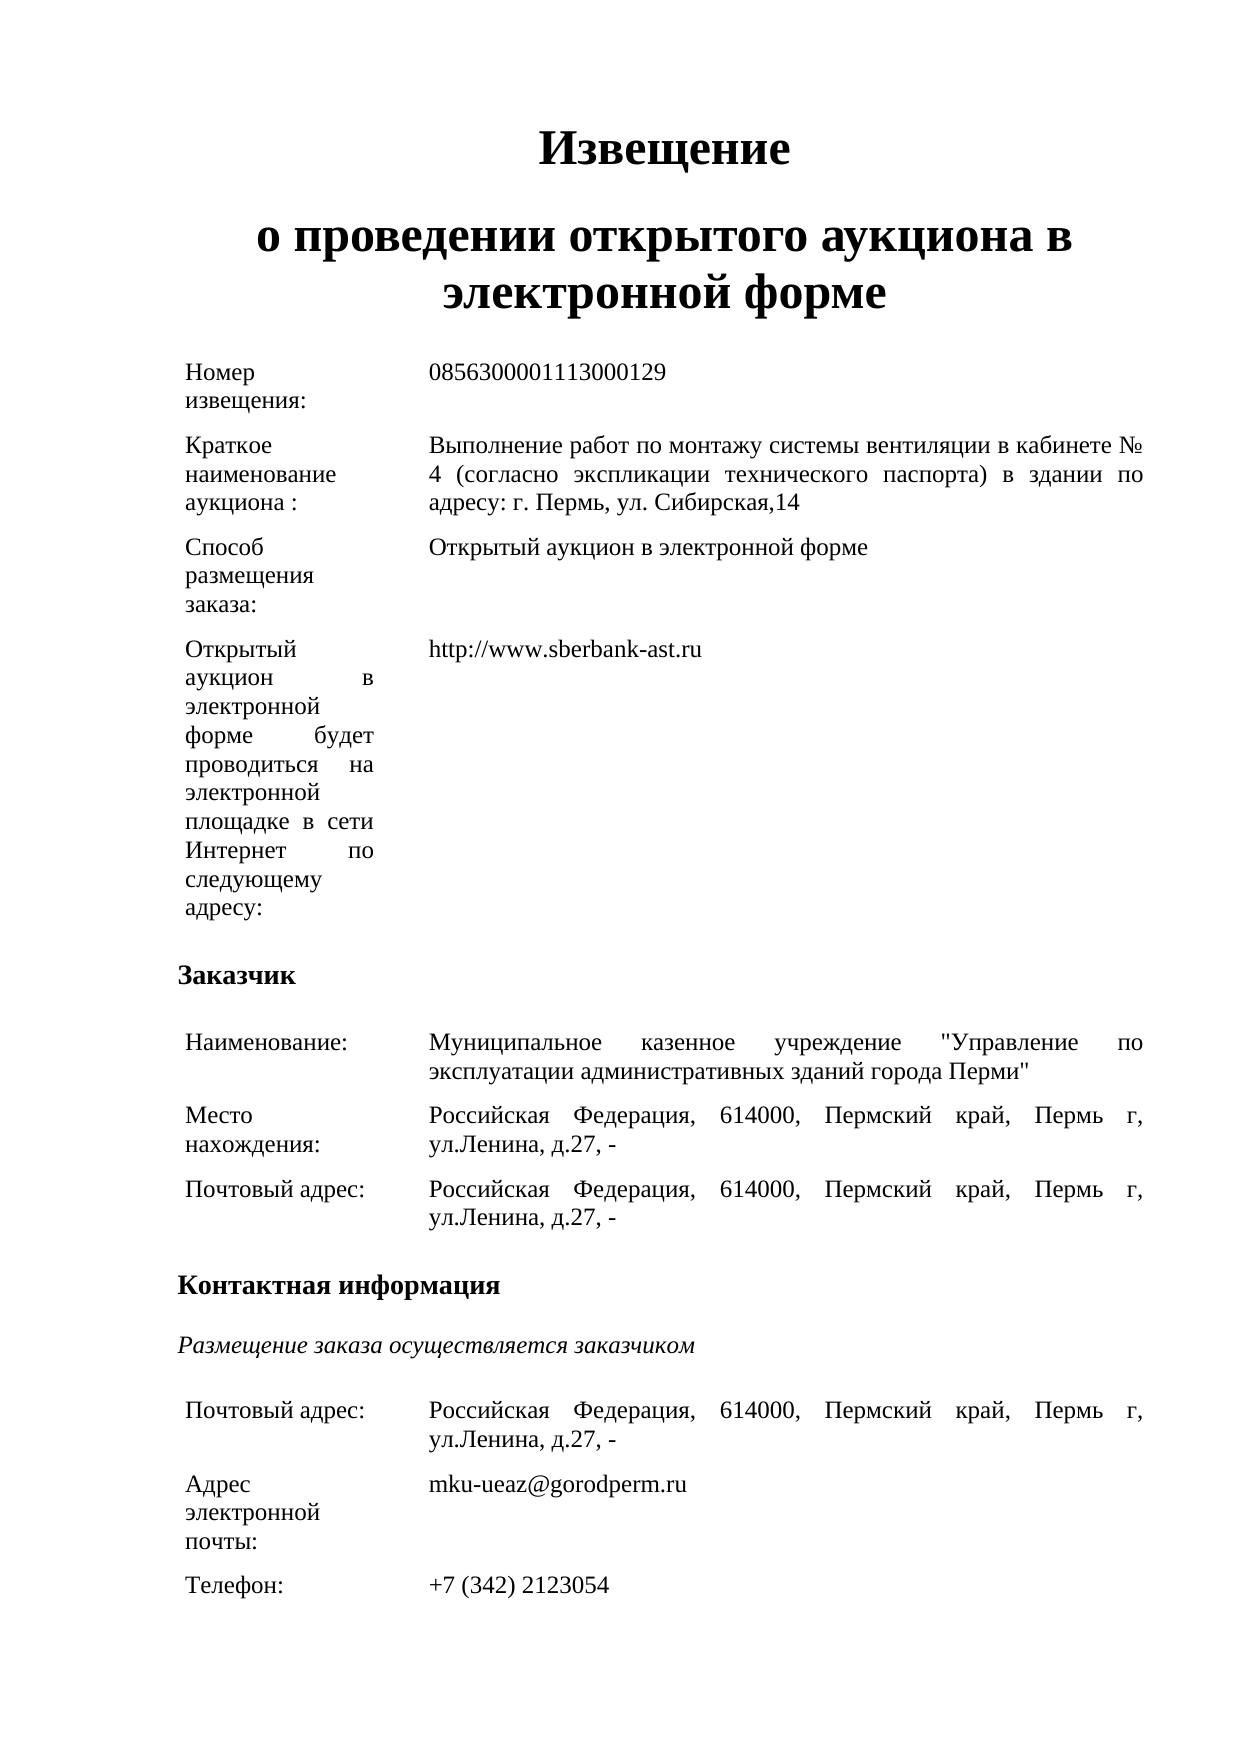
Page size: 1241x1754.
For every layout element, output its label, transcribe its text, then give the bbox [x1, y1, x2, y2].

table_cell Место нахождения: [177, 1093, 421, 1166]
table_cell http://www.sberbank-ast.ru [421, 626, 1152, 929]
text Заказчик [177, 958, 1152, 991]
table_cell Российская Федерация, 614000, Пермский край, Пермь г, ул.Ленина, д.27, - [421, 1093, 1152, 1166]
table_header Почтовый адрес: [177, 1388, 421, 1461]
table_cell mku-ueaz@gorodperm.ru [421, 1461, 1152, 1563]
table_cell +7 (342) 2123054 [421, 1563, 1152, 1607]
table_cell Почтовый адрес: [177, 1166, 421, 1239]
text Контактная информация [177, 1268, 1152, 1301]
table_cell Телефон: [177, 1563, 421, 1607]
table_header Наименование: [177, 1020, 421, 1093]
table_cell Адрес электронной почты: [177, 1461, 421, 1563]
text Извещение [177, 118, 1152, 176]
text о проведении открытого аукциона в электронной форме [177, 205, 1152, 320]
table_header Номер извещения: [177, 349, 421, 422]
table_header Российская Федерация, 614000, Пермский край, Пермь г, ул.Ленина, д.27, - [421, 1388, 1152, 1461]
table_cell Российская Федерация, 614000, Пермский край, Пермь г, ул.Ленина, д.27, - [421, 1166, 1152, 1239]
table_cell Способ размещения заказа: [177, 524, 421, 626]
text Размещение заказа осуществляется заказчиком [177, 1330, 1152, 1358]
table_cell Выполнение работ по монтажу системы вентиляции в кабинете № 4 (согласно экспликации технического паспорта) в здании по адресу: г. Пермь, ул. Сибирская,14 [421, 422, 1152, 524]
table_header Муниципальное казенное учреждение "Управление по эксплуатации административных зданий города Перми" [421, 1020, 1152, 1093]
table_header 0856300001113000129 [421, 349, 1152, 422]
table_cell Открытый аукцион в электронной форме будет проводиться на электронной площадке в сети Интернет по следующему адресу: [177, 626, 421, 929]
table_cell Открытый аукцион в электронной форме [421, 524, 1152, 626]
table_cell Краткое наименование аукциона : [177, 422, 421, 524]
